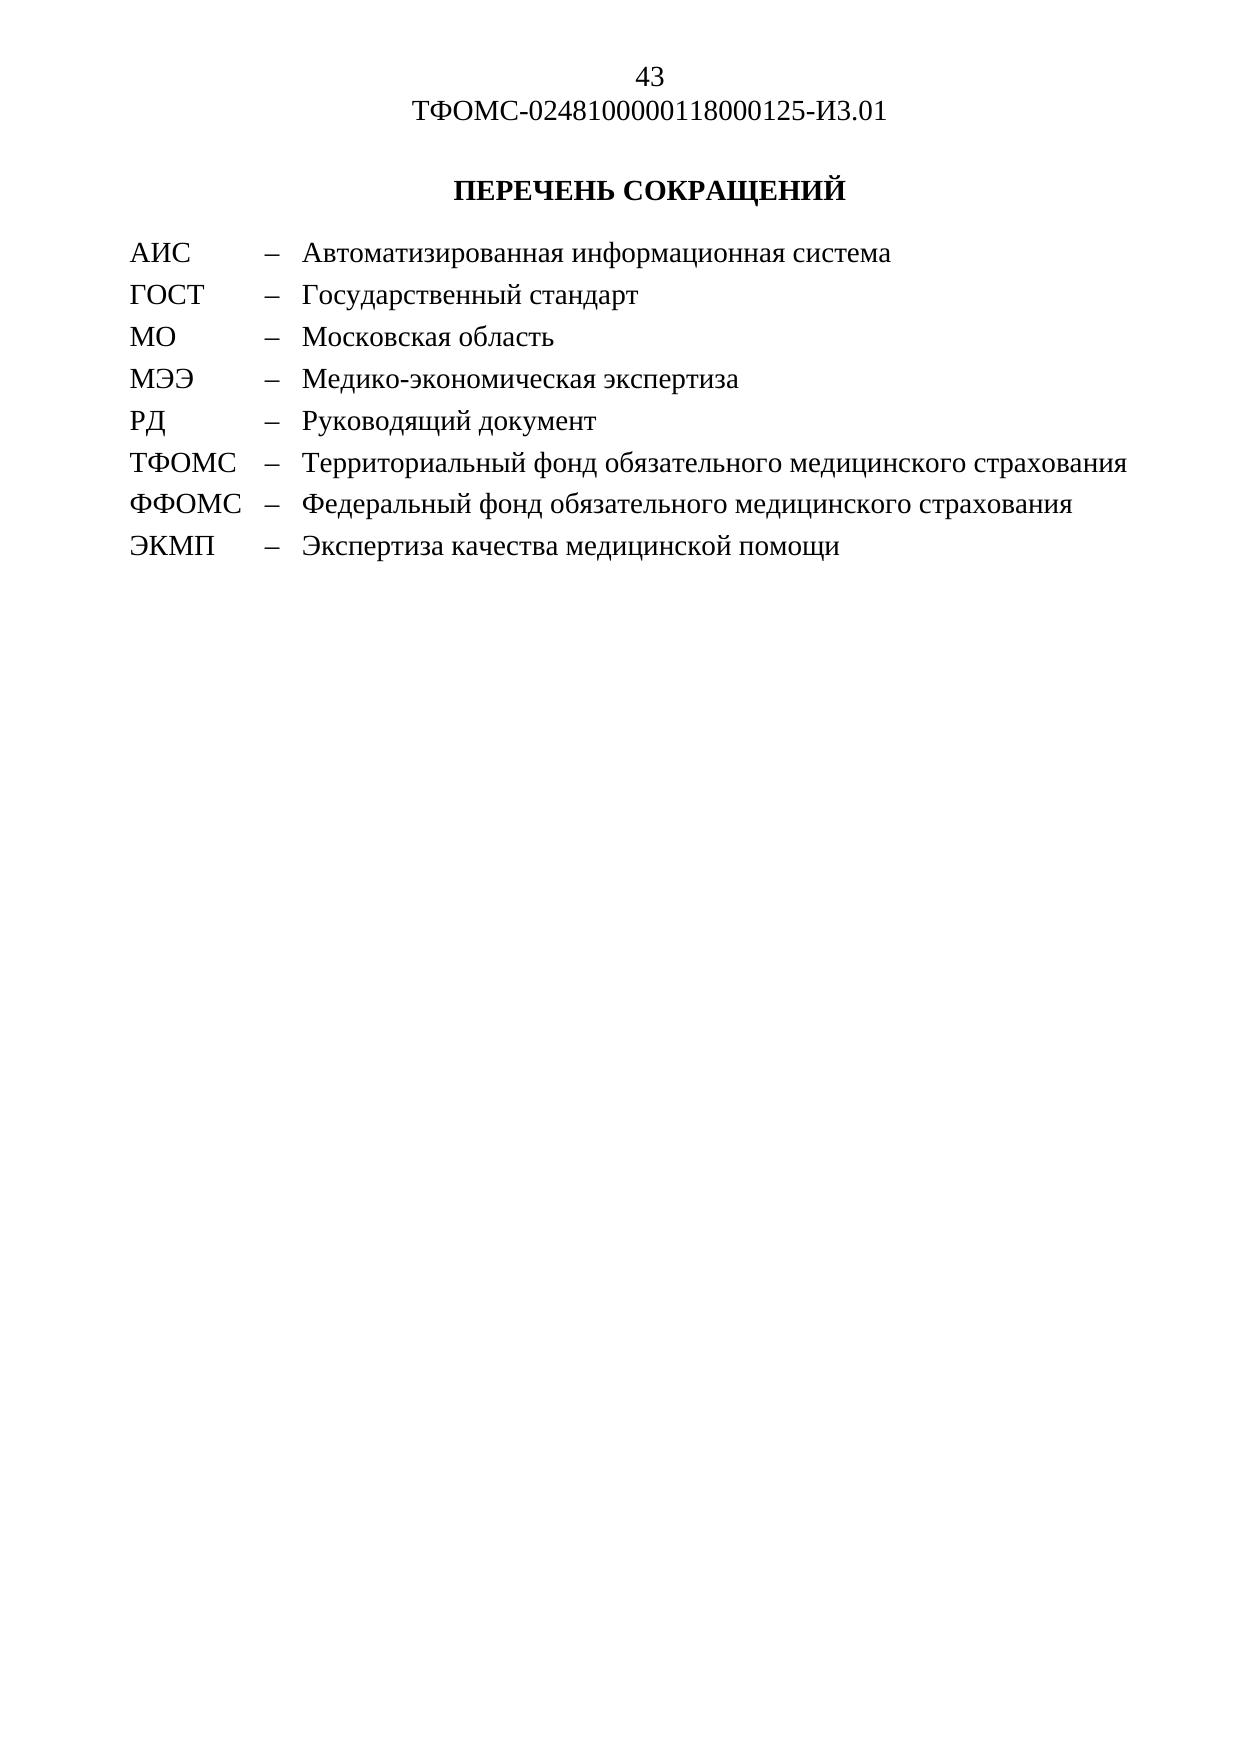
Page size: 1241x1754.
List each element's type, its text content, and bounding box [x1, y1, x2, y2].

table_cell Государственный стандарт [290, 273, 1181, 315]
table_cell Экспертиза качества медицинской помощи [290, 524, 1181, 566]
table_cell МО [118, 315, 253, 357]
table_cell ТФОМС [118, 441, 253, 482]
table_cell ФФОМС [118, 483, 253, 524]
table_cell Территориальный фонд обязательного медицинского страхования [290, 441, 1181, 482]
text Перечень сокращений [118, 173, 1181, 206]
table_cell – [253, 315, 290, 357]
table_cell Федеральный фонд обязательного медицинского страхования [290, 483, 1181, 524]
table_cell Медико-экономическая экспертиза [290, 357, 1181, 399]
table_cell – [253, 273, 290, 315]
table_cell Московская область [290, 315, 1181, 357]
table_cell – [253, 483, 290, 524]
table_header Автоматизированная информационная система [290, 231, 1181, 273]
table_header АИС [118, 231, 253, 273]
table_cell Руководящий документ [290, 399, 1181, 441]
table_cell ГОСТ [118, 273, 253, 315]
table_cell – [253, 399, 290, 441]
table_cell МЭЭ [118, 357, 253, 399]
table_header – [253, 231, 290, 273]
table_cell РД [118, 399, 253, 441]
table_cell – [253, 357, 290, 399]
table_cell ЭКМП [118, 524, 253, 566]
table_cell – [253, 441, 290, 482]
table_cell – [253, 524, 290, 566]
